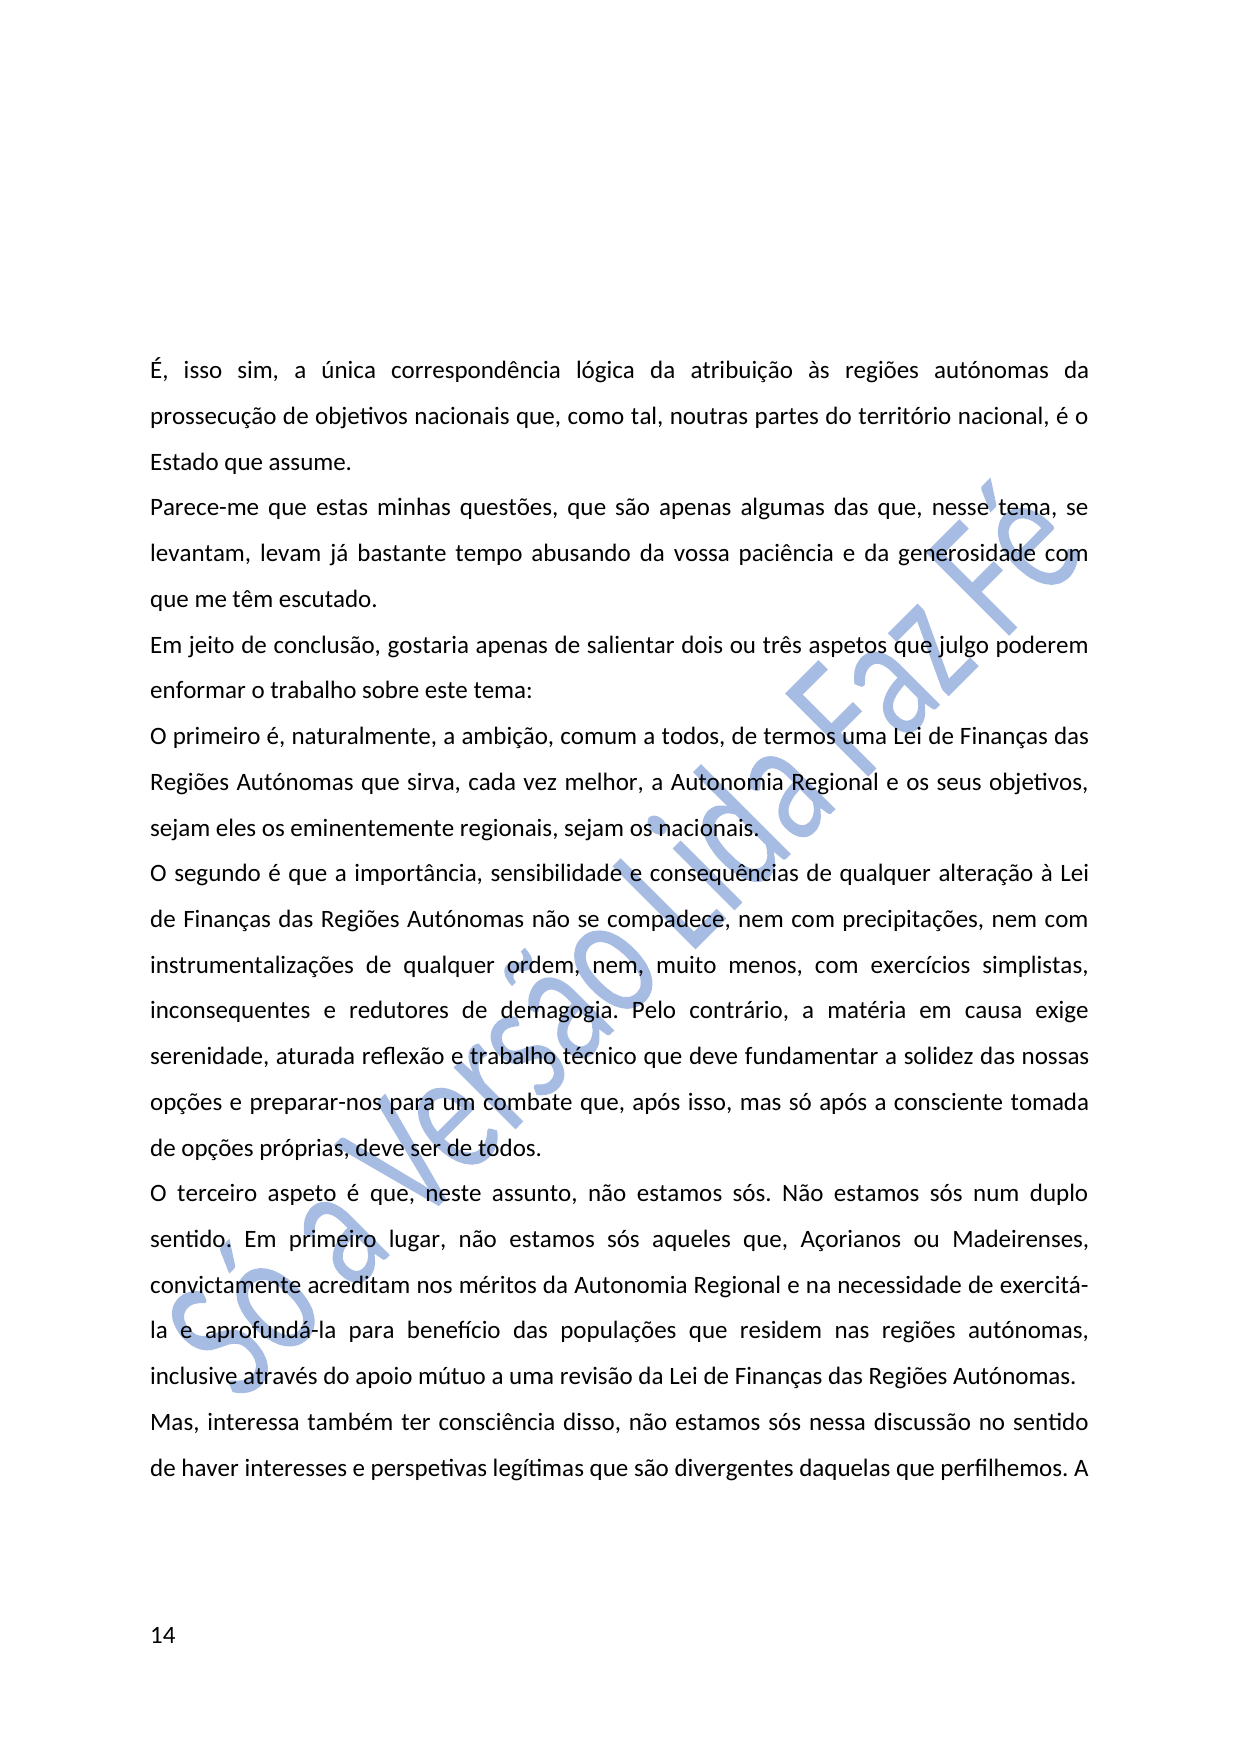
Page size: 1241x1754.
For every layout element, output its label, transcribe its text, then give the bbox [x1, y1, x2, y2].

text Parece-me que estas minhas questões, que são apenas algumas das que, nesse tema, se levantam, levam já bastante tempo abusando da vossa paciência e da generosidade com que me têm escutado. [150, 492, 1090, 613]
text Em jeito de conclusão, gostaria apenas de salientar dois ou três aspetos que julgo poderem enformar o trabalho sobre este tema: [150, 629, 1090, 705]
text O segundo é que a importância, sensibilidade e consequências de qualquer alteração à Lei de Finanças das Regiões Autónomas não se compadece, nem com precipitações, nem com instrumentalizações de qualquer ordem, nem, muito menos, com exercícios simplistas, inconsequentes e redutores de demagogia. Pelo contrário, a matéria em causa exige serenidade, aturada reflexão e trabalho técnico que deve fundamentar a solidez das nossas opções e preparar-nos para um combate que, após isso, mas só após a consciente tomada de opções próprias, deve ser de todos. [150, 857, 1090, 1162]
text É, isso sim, a única correspondência lógica da atribuição às regiões autónomas da prossecução de objetivos nacionais que, como tal, noutras partes do território nacional, é o Estado que assume. [150, 354, 1090, 476]
text O terceiro aspeto é que, neste assunto, não estamos sós. Não estamos sós num duplo sentido. Em primeiro lugar, não estamos sós aqueles que, Açorianos ou Madeirenses, convictamente acreditam nos méritos da Autonomia Regional e na necessidade de exercitá-la e aprofundá-la para benefício das populações que residem nas regiões autónomas, inclusive através do apoio mútuo a uma revisão da Lei de Finanças das Regiões Autónomas. [150, 1177, 1090, 1391]
text O primeiro é, naturalmente, a ambição, comum a todos, de termos uma Lei de Finanças das Regiões Autónomas que sirva, cada vez melhor, a Autonomia Regional e os seus objetivos, sejam eles os eminentemente regionais, sejam os nacionais. [150, 720, 1090, 842]
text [150, 1406, 1090, 1482]
